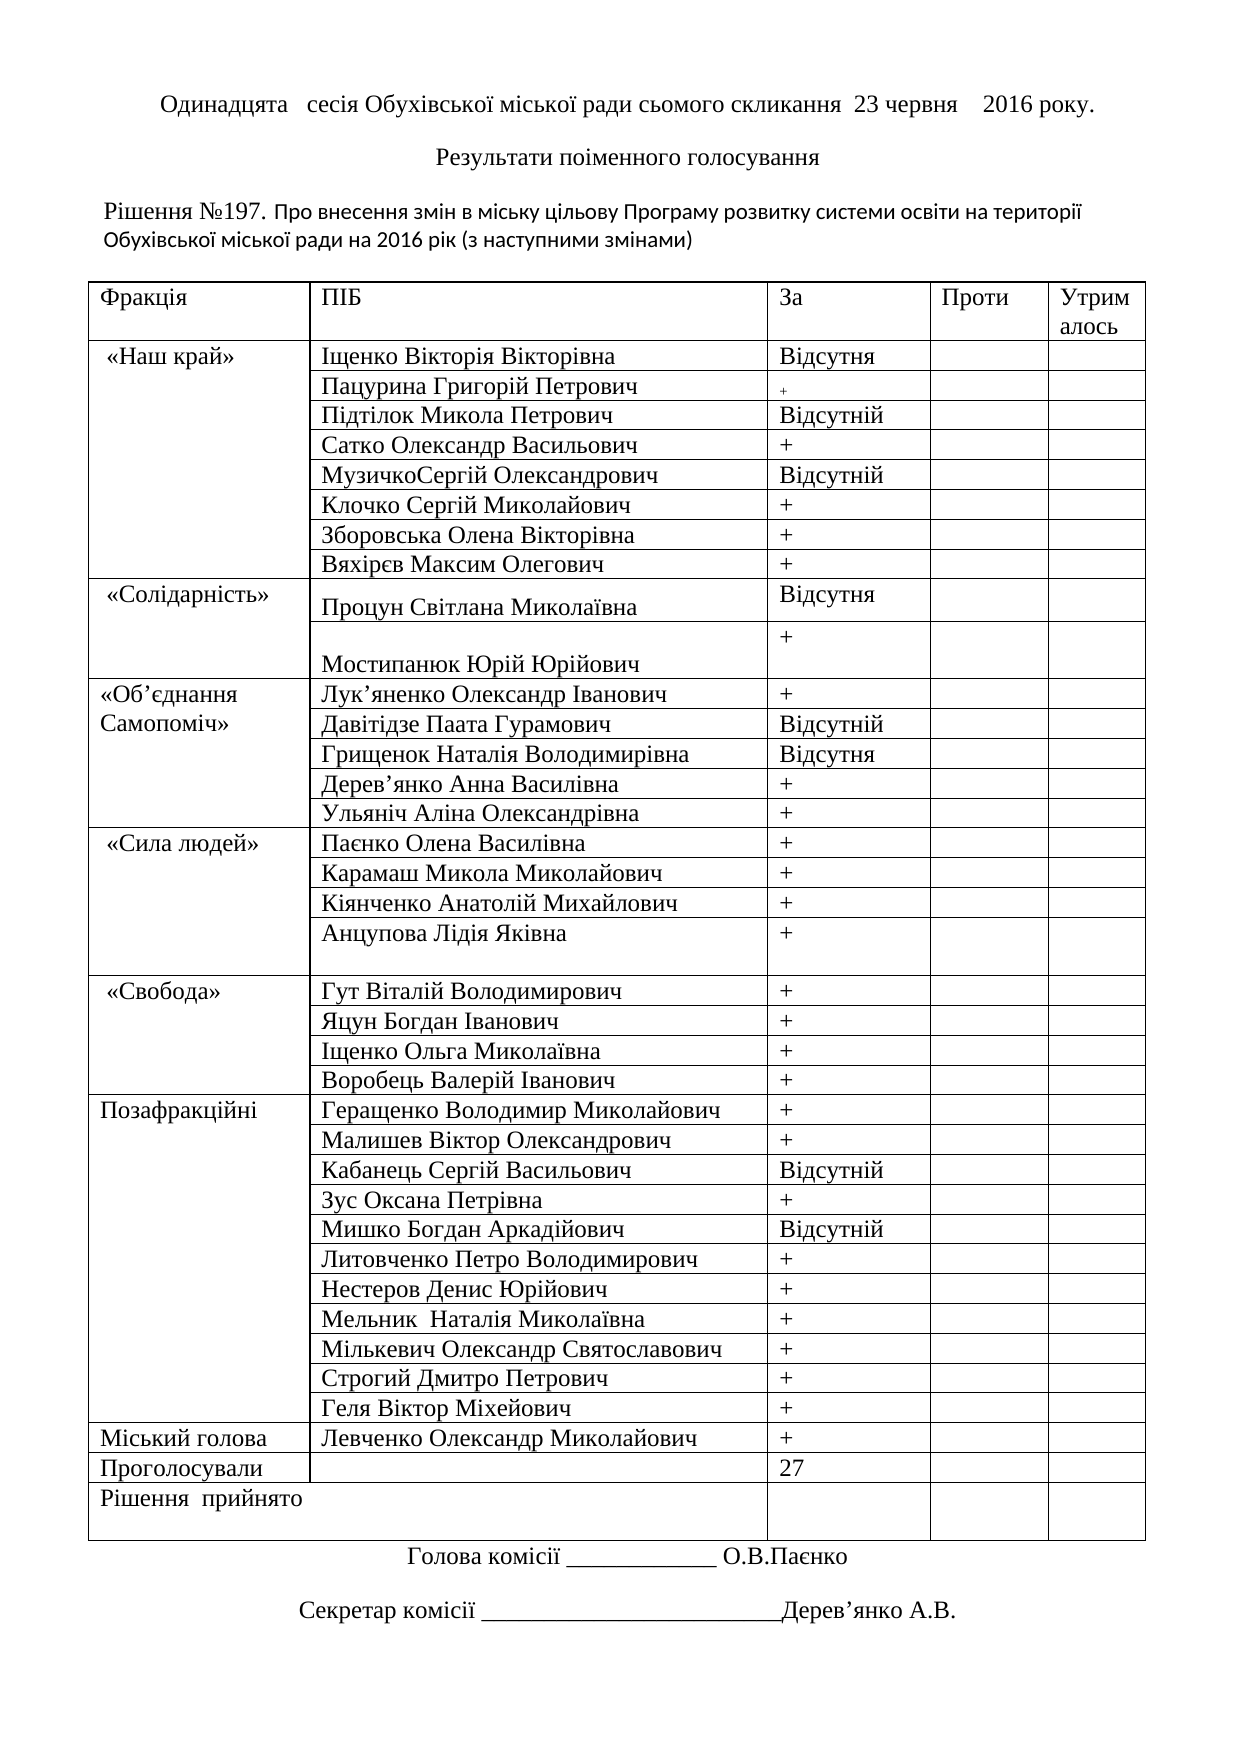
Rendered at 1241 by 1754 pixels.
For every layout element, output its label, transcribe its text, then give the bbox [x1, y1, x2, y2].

table_cell «Сила людей» [89, 828, 309, 975]
table_cell Рішення прийнято [89, 1483, 767, 1540]
text Секретар комісії ________________________Дерев’янко А.В. [103, 1595, 1152, 1624]
table_cell [1049, 579, 1145, 621]
table_cell Клочко Сергій Миколайович [311, 490, 767, 519]
table_cell Гут Віталій Володимирович [311, 976, 767, 1005]
table_cell + [768, 799, 930, 827]
table_cell + [768, 1036, 930, 1064]
table_cell Вяхірєв Максим Олегович [311, 550, 767, 578]
table_cell [1049, 1006, 1145, 1035]
table_cell [1049, 1453, 1145, 1482]
table_cell [1049, 858, 1145, 887]
table_cell Іщенко Вікторія Вікторівна [311, 341, 767, 370]
table_cell [931, 679, 1048, 708]
table_cell 27 [768, 1453, 930, 1482]
table_cell [931, 828, 1048, 857]
table_cell + [768, 1125, 930, 1154]
table_cell + [768, 1274, 930, 1303]
table_cell [931, 1364, 1048, 1392]
table_header Утрималось [1049, 283, 1145, 340]
table_cell Лук’яненко Олександр Іванович [311, 679, 767, 708]
table_cell + [768, 1185, 930, 1213]
table_cell [931, 1095, 1048, 1124]
table_cell «Об’єднання Самопоміч» [89, 679, 309, 827]
table_cell [931, 1215, 1048, 1243]
table_header За [768, 283, 930, 340]
table_cell + [768, 430, 930, 459]
table_cell [931, 769, 1048, 797]
table_cell Відсутній [768, 709, 930, 738]
table_cell [931, 799, 1048, 827]
table_cell МузичкоСергій Олександрович [311, 460, 767, 489]
table_cell + [768, 918, 930, 975]
table_cell Відсутній [768, 1215, 930, 1243]
table_cell [1049, 1304, 1145, 1333]
table_cell [931, 622, 1048, 678]
table_cell [1049, 401, 1145, 429]
table_cell [1049, 976, 1145, 1005]
table_cell [931, 1006, 1048, 1035]
table_cell [1049, 1185, 1145, 1213]
table_cell [931, 888, 1048, 917]
table_cell [931, 1155, 1048, 1184]
table_cell Процун Світлана Миколаївна [311, 579, 767, 621]
table_cell [1049, 1483, 1145, 1540]
table_cell [931, 1453, 1048, 1482]
table_cell [1049, 709, 1145, 738]
table_cell [931, 1334, 1048, 1362]
table_cell [1049, 828, 1145, 857]
table_cell + [768, 1066, 930, 1094]
table_cell [931, 550, 1048, 578]
table_cell Левченко Олександр Миколайович [311, 1423, 767, 1452]
table_cell Малишев Віктор Олександрович [311, 1125, 767, 1154]
table_cell [1049, 550, 1145, 578]
table_cell + [768, 371, 930, 399]
table_cell [1049, 888, 1145, 917]
table_header Фракція [89, 283, 309, 340]
table_cell + [768, 976, 930, 1005]
table_cell [1049, 520, 1145, 548]
table_cell + [768, 858, 930, 887]
table_cell [931, 976, 1048, 1005]
table_cell + [768, 1244, 930, 1273]
table_cell Відсутній [768, 401, 930, 429]
table_cell Сатко Олександр Васильович [311, 430, 767, 459]
text Голова комісії ____________ О.В.Паєнко [103, 1541, 1152, 1570]
table_cell [931, 1244, 1048, 1273]
table_cell [1049, 341, 1145, 370]
table_cell «Солідарність» [89, 579, 309, 678]
table_cell Зус Оксана Петрівна [311, 1185, 767, 1213]
table_cell Кіянченко Анатолій Михайлович [311, 888, 767, 917]
table_cell [931, 1125, 1048, 1154]
table_cell [1049, 460, 1145, 489]
table_cell Підтілок Микола Петрович [311, 401, 767, 429]
table_cell [931, 520, 1048, 548]
table_cell [1049, 1036, 1145, 1064]
table_cell [1049, 1364, 1145, 1392]
table_cell Відсутня [768, 341, 930, 370]
table_cell + [768, 550, 930, 578]
table_cell [1049, 371, 1145, 399]
text Одинадцята сесія Обухівської міської ради сьомого скликання 23 червня 2016 року. [103, 89, 1152, 117]
table_cell [1049, 1155, 1145, 1184]
table_cell Геля Віктор Міхейович [311, 1393, 767, 1422]
table_cell Кабанець Сергій Васильович [311, 1155, 767, 1184]
table_cell + [768, 520, 930, 548]
table_cell [931, 1036, 1048, 1064]
table_cell Нестеров Денис Юрійович [311, 1274, 767, 1303]
table_cell [931, 401, 1048, 429]
table_cell «Наш край» [89, 341, 309, 578]
table_cell [931, 1274, 1048, 1303]
table_cell [931, 430, 1048, 459]
table_cell + [768, 828, 930, 857]
text Рішення №197. Про внесення змін в міську цільову Програму розвитку системи освіти на території Обухівської міської ради на 2016 рік (з наступними змінами) [103, 196, 1152, 253]
table_cell Зборовська Олена Вікторівна [311, 520, 767, 548]
table_cell [1049, 430, 1145, 459]
table_cell + [768, 679, 930, 708]
table_cell [931, 1423, 1048, 1452]
table_cell + [768, 1304, 930, 1333]
table_cell [931, 341, 1048, 370]
table_cell Іщенко Ольга Миколаївна [311, 1036, 767, 1064]
table_cell Відсутня [768, 579, 930, 621]
table_cell [1049, 739, 1145, 768]
table_cell [1049, 918, 1145, 975]
table_cell Відсутня [768, 739, 930, 768]
table_cell + [768, 1006, 930, 1035]
table_cell [1049, 1393, 1145, 1422]
table_cell [1049, 769, 1145, 797]
table_cell [931, 709, 1048, 738]
table_cell Паєнко Олена Василівна [311, 828, 767, 857]
table_cell Строгий Дмитро Петрович [311, 1364, 767, 1392]
table_cell Відсутній [768, 460, 930, 489]
table_cell + [768, 622, 930, 678]
table_cell [931, 1304, 1048, 1333]
table_cell [1049, 1244, 1145, 1273]
table_cell + [768, 1423, 930, 1452]
text Результати поіменного голосування [103, 142, 1152, 171]
table_cell + [768, 1364, 930, 1392]
table_cell Грищенок Наталія Володимирівна [311, 739, 767, 768]
table_cell + [768, 490, 930, 519]
table_cell Міський голова [89, 1423, 309, 1452]
table_cell [1049, 799, 1145, 827]
table_cell [1049, 622, 1145, 678]
table_cell Мількевич Олександр Святославович [311, 1334, 767, 1362]
table_cell [931, 460, 1048, 489]
table_cell Мишко Богдан Аркадійович [311, 1215, 767, 1243]
table_cell + [768, 888, 930, 917]
table_cell Дерев’янко Анна Василівна [311, 769, 767, 797]
table_cell [311, 1453, 767, 1482]
table_cell [1049, 1125, 1145, 1154]
table_cell Мостипанюк Юрій Юрійович [311, 622, 767, 678]
table_cell + [768, 1334, 930, 1362]
table_cell + [768, 1393, 930, 1422]
table_cell [931, 739, 1048, 768]
table_cell [1049, 1066, 1145, 1094]
table_cell Яцун Богдан Іванович [311, 1006, 767, 1035]
table_cell Пацурина Григорій Петрович [311, 371, 767, 399]
table_cell Ульяніч Аліна Олександрівна [311, 799, 767, 827]
table_cell [1049, 1274, 1145, 1303]
table_cell [1049, 1334, 1145, 1362]
table_header ПІБ [311, 283, 767, 340]
table_cell [1049, 490, 1145, 519]
table_cell [1049, 1423, 1145, 1452]
table_cell Давітідзе Паата Гурамович [311, 709, 767, 738]
table_cell [931, 1393, 1048, 1422]
table_cell [931, 1483, 1048, 1540]
table_cell Воробець Валерій Іванович [311, 1066, 767, 1094]
table_cell Мельник Наталія Миколаївна [311, 1304, 767, 1333]
table_cell [931, 490, 1048, 519]
table_cell [931, 579, 1048, 621]
table_cell Позафракційні [89, 1095, 309, 1422]
table_cell Карамаш Микола Миколайович [311, 858, 767, 887]
table_header Проти [931, 283, 1048, 340]
table_cell [931, 371, 1048, 399]
table_cell Відсутній [768, 1155, 930, 1184]
table_cell «Свобода» [89, 976, 309, 1094]
table_cell + [768, 769, 930, 797]
table_cell Проголосували [89, 1453, 309, 1482]
table_cell Анцупова Лідія Яківна [311, 918, 767, 975]
table_cell [931, 1185, 1048, 1213]
table_cell [931, 918, 1048, 975]
table_cell [1049, 679, 1145, 708]
table_cell + [768, 1095, 930, 1124]
table_cell [931, 858, 1048, 887]
table_cell [931, 1066, 1048, 1094]
table_cell [1049, 1215, 1145, 1243]
table_cell Геращенко Володимир Миколайович [311, 1095, 767, 1124]
table_cell [768, 1483, 930, 1540]
table_cell Литовченко Петро Володимирович [311, 1244, 767, 1273]
table_cell [1049, 1095, 1145, 1124]
